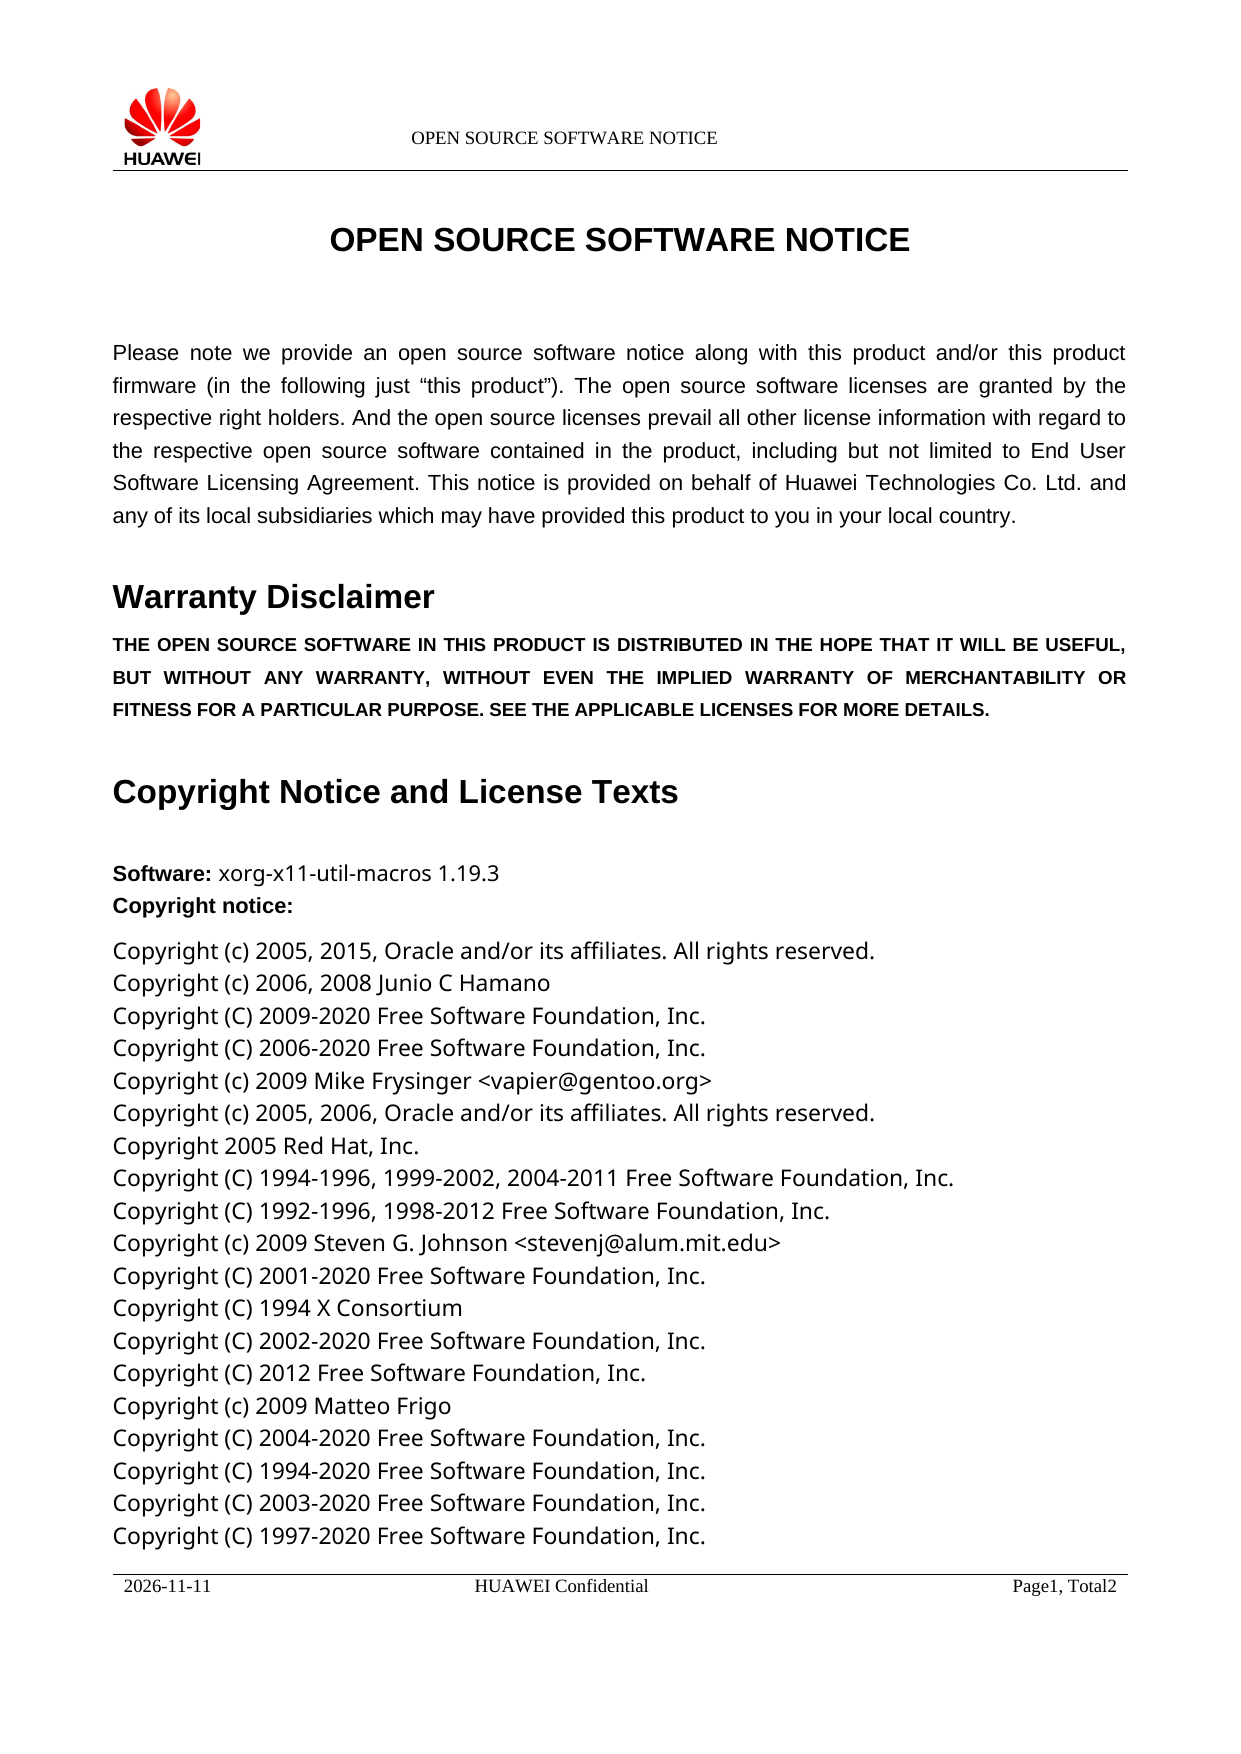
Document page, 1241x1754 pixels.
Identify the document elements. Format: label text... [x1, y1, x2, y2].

title Software: xorg-x11-util-macros 1.19.3 [112, 856, 1128, 889]
picture [124, 88, 201, 165]
text The open source software in this product is distributed in the hope that it will be useful, but WITHOUT ANY WARRANTY, without even the implied warranty of MERCHANTABILITY or FITNESS FOR A PARTICULAR PURPOSE. See the applicable licenses for more details. [112, 629, 1128, 726]
text Copyright Notice and License Texts [112, 759, 1128, 824]
text Copyright notice: [112, 889, 1128, 921]
text Please note we provide an open source software notice along with this product and/or this product firmware (in the following just “this product”). The open source software licenses are granted by the respective right holders. And the open source licenses prevail all other license information with regard to the respective open source software contained in the product, including but not limited to End User Software Licensing Agreement. This notice is provided on behalf of Huawei Technologies Co. Ltd. and any of its local subsidiaries which may have provided this product to you in your local country. [112, 336, 1128, 531]
text Warranty Disclaimer [112, 564, 1128, 629]
text OPEN SOURCE SOFTWARE NOTICE [112, 206, 1128, 271]
